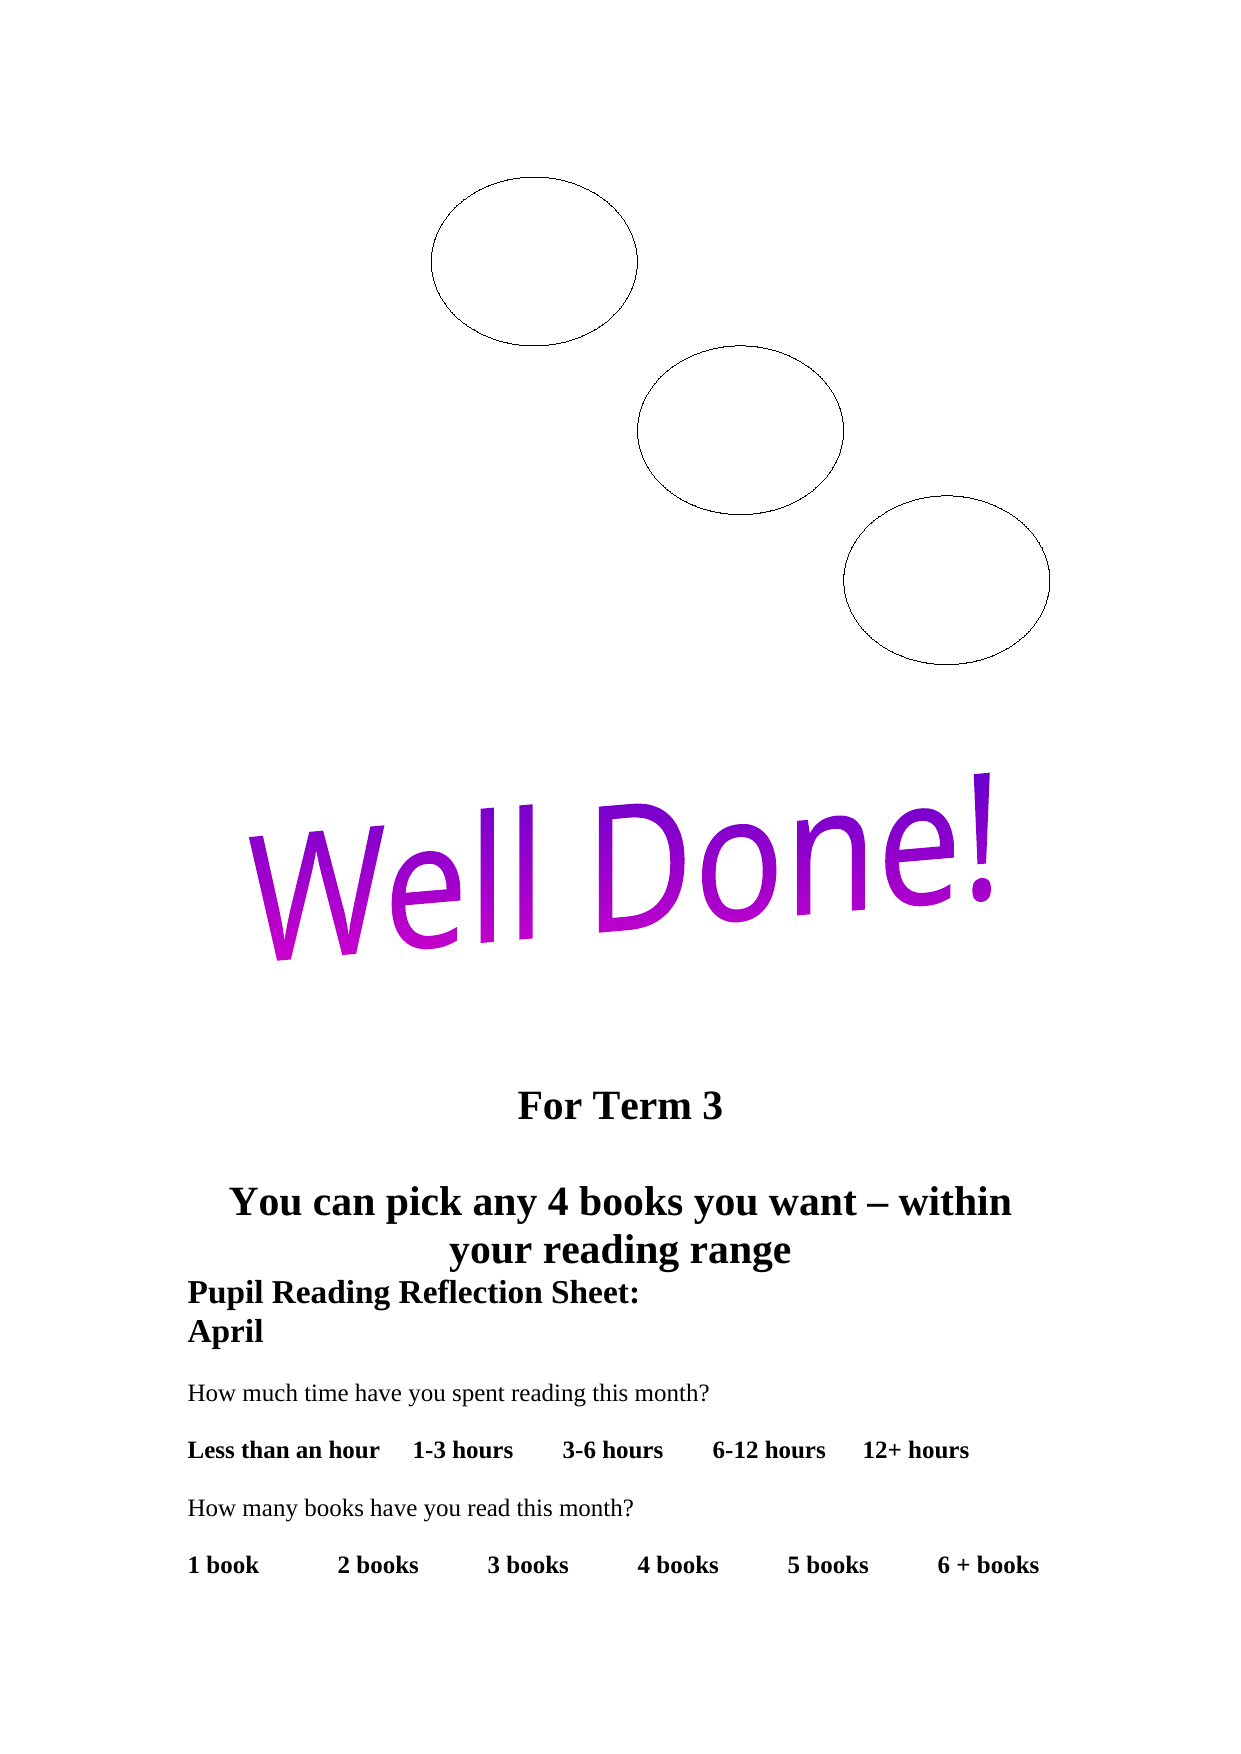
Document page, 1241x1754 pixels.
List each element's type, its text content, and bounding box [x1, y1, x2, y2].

text For Term 3 [187, 1081, 1053, 1129]
text 1 book 2 books 3 books 4 books 5 books 6 + books [187, 1550, 1053, 1579]
text How much time have you spent reading this month? [187, 1378, 1053, 1407]
text Pupil Reading Reflection Sheet: [187, 1272, 1053, 1311]
text April [187, 1311, 1053, 1349]
text Less than an hour 1-3 hours 3-6 hours 6-12 hours 12+ hours [187, 1435, 1053, 1464]
text How many books have you read this month? [187, 1493, 1053, 1522]
text You can pick any 4 books you want – within your reading range [187, 1177, 1053, 1272]
